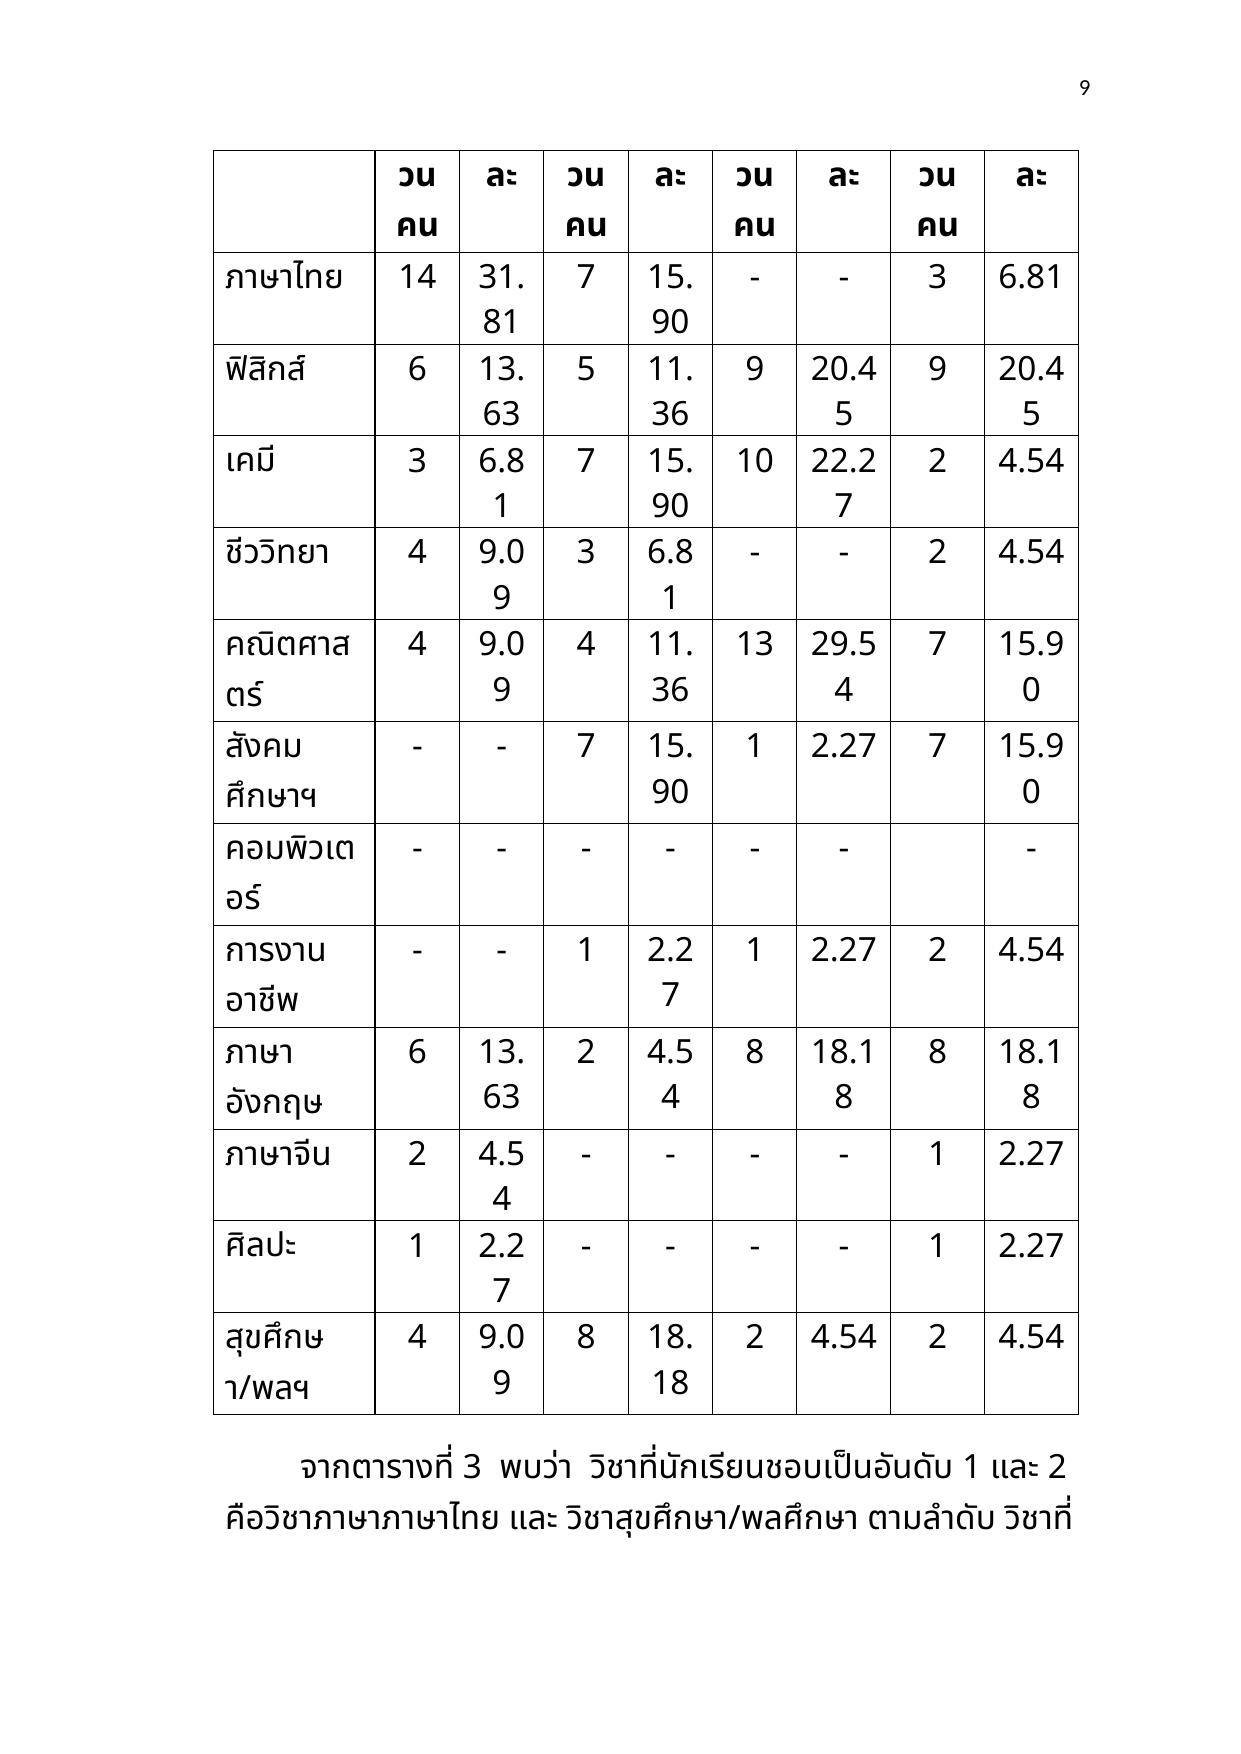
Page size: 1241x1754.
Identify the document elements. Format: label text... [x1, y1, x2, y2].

table_cell 6 [376, 345, 459, 435]
table_cell สังคมศึกษาฯ [214, 722, 374, 823]
table_cell 4 [376, 620, 459, 721]
table_cell เคมี [214, 436, 374, 527]
table_cell - [985, 824, 1078, 925]
table_cell - [713, 1221, 796, 1312]
table_cell 9.09 [460, 620, 543, 721]
table_cell 1 [376, 1221, 459, 1312]
table_cell 4.54 [460, 1130, 543, 1220]
table_cell 15.90 [985, 620, 1078, 721]
table_cell 18.18 [797, 1028, 890, 1128]
table_cell 6.81 [629, 528, 712, 619]
table_cell - [376, 926, 459, 1027]
table_cell การงานอาชีพ [214, 926, 374, 1027]
table_cell 2.27 [797, 926, 890, 1027]
table_cell 11.36 [629, 345, 712, 435]
table_cell 4.54 [985, 528, 1078, 619]
table_cell - [797, 253, 890, 343]
table_cell 1 [891, 1221, 984, 1312]
table_cell 9 [891, 345, 984, 435]
table_cell 3 [891, 253, 984, 343]
table_cell 3 [544, 528, 628, 619]
table_cell จำนวนคน [891, 151, 984, 252]
table_cell - [544, 1130, 628, 1220]
table_cell 4 [376, 1313, 459, 1414]
table_cell 2.27 [460, 1221, 543, 1312]
table_cell 6.81 [460, 436, 543, 527]
table_cell 13.63 [460, 345, 543, 435]
table_cell 13.63 [460, 1028, 543, 1128]
table_cell 9 [713, 345, 796, 435]
table_cell สุขศึกษา/พลฯ [214, 1313, 374, 1414]
table_cell 4.54 [985, 436, 1078, 527]
table_cell 7 [544, 253, 628, 343]
table_cell ร้อยละ [629, 151, 712, 252]
table_cell 2 [891, 528, 984, 619]
table_cell - [460, 824, 543, 925]
table_cell 8 [544, 1313, 628, 1414]
table_cell 1 [713, 722, 796, 823]
table_cell 6 [376, 1028, 459, 1128]
table_cell 2 [544, 1028, 628, 1128]
table_cell 14 [376, 253, 459, 343]
table_cell คอมพิวเตอร์ [214, 824, 374, 925]
table_cell 7 [544, 436, 628, 527]
table_cell 3 [376, 436, 459, 527]
table_cell - [376, 722, 459, 823]
table_cell - [629, 824, 712, 925]
table_cell - [376, 824, 459, 925]
table_cell 2.27 [985, 1130, 1078, 1220]
table_cell - [797, 824, 890, 925]
table_cell [891, 824, 984, 925]
table_cell ศิลปะ [214, 1221, 374, 1312]
table_cell 1 [891, 1130, 984, 1220]
table_cell 9.09 [460, 528, 543, 619]
table_cell 4 [544, 620, 628, 721]
table_cell 29.54 [797, 620, 890, 721]
table_cell 8 [891, 1028, 984, 1128]
table_cell จำนวนคน [376, 151, 459, 252]
table_cell 6.81 [985, 253, 1078, 343]
table_cell 15.90 [629, 436, 712, 527]
table_cell 4.54 [629, 1028, 712, 1128]
table_cell คณิตศาสตร์ [214, 620, 374, 721]
table_cell 15.90 [629, 253, 712, 343]
table_cell 2 [891, 1313, 984, 1414]
table_cell - [460, 722, 543, 823]
table_cell 20.45 [797, 345, 890, 435]
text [225, 1443, 1090, 1544]
table_cell - [797, 1130, 890, 1220]
table_cell 5 [544, 345, 628, 435]
table_cell 2 [713, 1313, 796, 1414]
table_cell - [713, 1130, 796, 1220]
table_cell - [629, 1221, 712, 1312]
table_cell 4 [376, 528, 459, 619]
table_cell - [797, 528, 890, 619]
table_cell - [544, 1221, 628, 1312]
table_cell 1 [713, 926, 796, 1027]
table_cell ภาษาจีน [214, 1130, 374, 1220]
table_cell 2.27 [629, 926, 712, 1027]
table_cell 7 [544, 722, 628, 823]
table_cell 2 [891, 436, 984, 527]
table_cell - [713, 824, 796, 925]
table_cell จำนวนคน [713, 151, 796, 252]
table_cell 20.45 [985, 345, 1078, 435]
table_cell - [629, 1130, 712, 1220]
table_cell 22.27 [797, 436, 890, 527]
table_cell 18.18 [985, 1028, 1078, 1128]
table_cell 1 [544, 926, 628, 1027]
table_cell 10 [713, 436, 796, 527]
table_cell 8 [713, 1028, 796, 1128]
table_cell จำนวนคน [544, 151, 628, 252]
table_cell 15.90 [629, 722, 712, 823]
table_cell ร้อยละ [985, 151, 1078, 252]
table_cell 11.36 [629, 620, 712, 721]
table_cell 2.27 [985, 1221, 1078, 1312]
table_cell - [797, 1221, 890, 1312]
table_cell ภาษาไทย [214, 253, 374, 343]
table_cell 4.54 [985, 926, 1078, 1027]
table_cell 2.27 [797, 722, 890, 823]
table_cell ฟิสิกส์ [214, 345, 374, 435]
table_cell ภาษาอังกฤษ [214, 1028, 374, 1128]
table_cell 18.18 [629, 1313, 712, 1414]
table_cell 2 [376, 1130, 459, 1220]
table_cell - [713, 253, 796, 343]
table_cell ร้อยละ [460, 151, 543, 252]
table_cell ร้อยละ [797, 151, 890, 252]
table_cell - [460, 926, 543, 1027]
table_cell ชีววิทยา [214, 528, 374, 619]
table_cell 2 [891, 926, 984, 1027]
table_cell 7 [891, 620, 984, 721]
table_cell 31.81 [460, 253, 543, 343]
table_cell 13 [713, 620, 796, 721]
table_cell 4.54 [797, 1313, 890, 1414]
table_cell 7 [891, 722, 984, 823]
table_cell - [713, 528, 796, 619]
table_cell 9.09 [460, 1313, 543, 1414]
table_cell 4.54 [985, 1313, 1078, 1414]
table_cell 15.90 [985, 722, 1078, 823]
table_cell - [544, 824, 628, 925]
